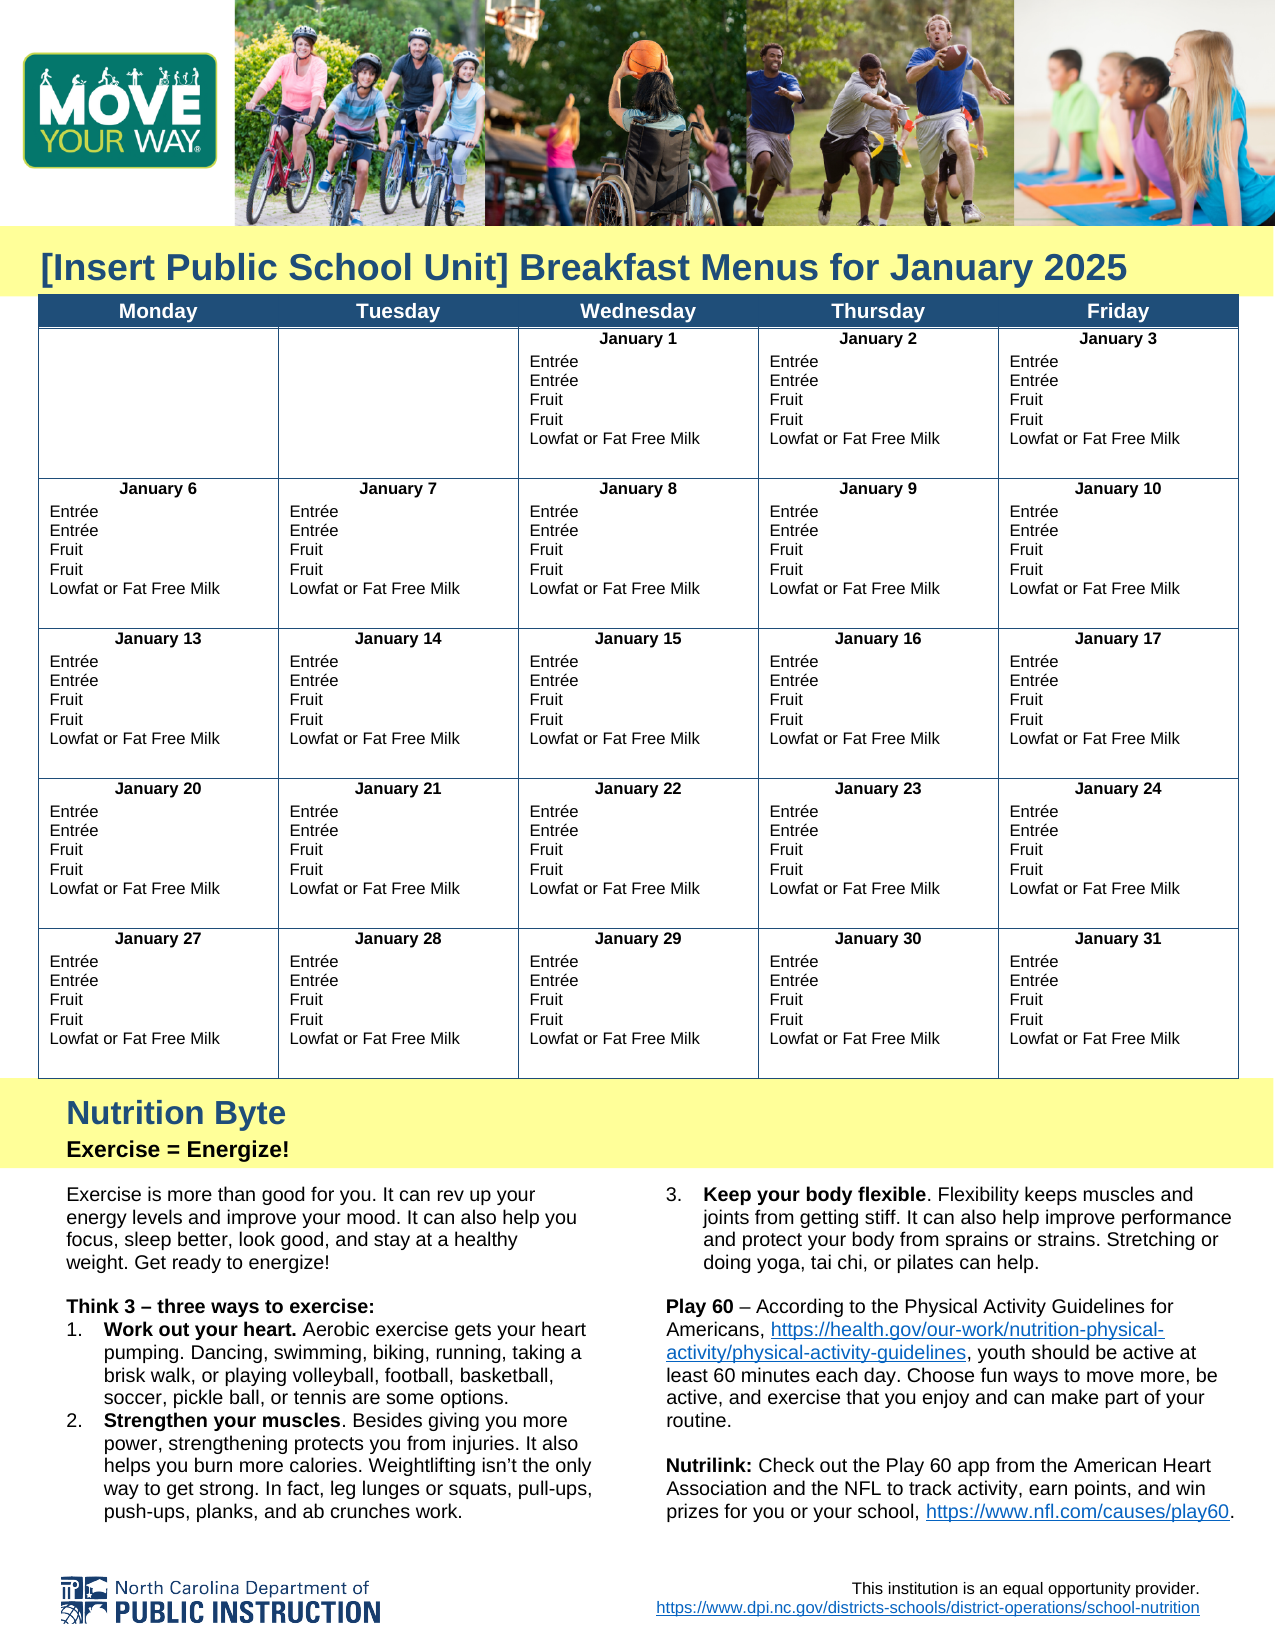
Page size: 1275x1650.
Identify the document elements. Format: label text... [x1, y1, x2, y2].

text Nutrilink: Check out the Play 60 app from the American Heart Association and the NFL to track activity, earn points, and win prizes for you or your school, https://www.nfl.com/causes/play60. [666, 1454, 1237, 1522]
picture [1261, 214, 1275, 226]
table_cell January 1 Entrée Entrée Fruit Fruit Lowfat or Fat Free Milk [519, 329, 758, 477]
subtitle [Insert Public School Unit] Breakfast Menus for January 2025 [40, 245, 1237, 288]
table_cell [279, 329, 518, 477]
list Strengthen your muscles. Besides giving you more power, strengthening protects you from injuries. It also helps you burn more calories. Weightlifting isn’t the only way to get strong. In fact, leg lunges or squats, pull-ups, push-ups, planks, and ab crunches work. [66, 1409, 609, 1522]
table_header Tuesday [279, 295, 518, 327]
list Work out your heart. Aerobic exercise gets your heart pumping. Dancing, swimming, biking, running, taking a brisk walk, or playing volleyball, football, basketball, soccer, pickle ball, or tennis are some options. [66, 1318, 609, 1409]
text Think 3 – three ways to exercise: [66, 1295, 609, 1318]
table_cell January 21 Entrée Entrée Fruit Fruit Lowfat or Fat Free Milk [279, 779, 518, 927]
table_cell January 14 Entrée Entrée Fruit Fruit Lowfat or Fat Free Milk [279, 629, 518, 777]
table_cell January 20 Entrée Entrée Fruit Fruit Lowfat or Fat Free Milk [39, 779, 278, 927]
list Keep your body flexible. Flexibility keeps muscles and joints from getting stiff. It can also help improve performance and protect your body from sprains or strains. Stretching or doing yoga, tai chi, or pilates can help. [666, 1183, 1237, 1274]
table_header Thursday [759, 295, 998, 327]
text Play 60 – According to the Physical Activity Guidelines for Americans, https://health.gov/our-work/nutrition-physical-activity/physical-activity-guidelines, youth should be active at least 60 minutes each day. Choose fun ways to move more, be active, and exercise that you enjoy and can make part of your routine. [666, 1295, 1237, 1432]
table_cell [39, 329, 278, 477]
subtitle Nutrition Byte [66, 1093, 1237, 1132]
table_cell January 16 Entrée Entrée Fruit Fruit Lowfat or Fat Free Milk [759, 629, 998, 777]
table_cell January 29 Entrée Entrée Fruit Fruit Lowfat or Fat Free Milk [519, 929, 758, 1077]
table_cell January 15 Entrée Entrée Fruit Fruit Lowfat or Fat Free Milk [519, 629, 758, 777]
table_cell January 23 Entrée Entrée Fruit Fruit Lowfat or Fat Free Milk [759, 779, 998, 927]
table_cell January 24 Entrée Entrée Fruit Fruit Lowfat or Fat Free Milk [999, 779, 1238, 927]
table_cell January 17 Entrée Entrée Fruit Fruit Lowfat or Fat Free Milk [999, 629, 1238, 777]
table_header Friday [999, 295, 1238, 327]
subtitle Exercise = Energize! [66, 1136, 1209, 1162]
picture [0, 0, 1275, 226]
table_cell January 10 Entrée Entrée Fruit Fruit Lowfat or Fat Free Milk [999, 479, 1238, 627]
table_cell January 30 Entrée Entrée Fruit Fruit Lowfat or Fat Free Milk [759, 929, 998, 1077]
table_cell January 3 Entrée Entrée Fruit Fruit Lowfat or Fat Free Milk [999, 329, 1238, 477]
table_cell January 8 Entrée Entrée Fruit Fruit Lowfat or Fat Free Milk [519, 479, 758, 627]
table_cell January 28 Entrée Entrée Fruit Fruit Lowfat or Fat Free Milk [279, 929, 518, 1077]
table_header Wednesday [519, 295, 758, 327]
table_cell January 27 Entrée Entrée Fruit Fruit Lowfat or Fat Free Milk [39, 929, 278, 1077]
table_cell January 31 Entrée Entrée Fruit Fruit Lowfat or Fat Free Milk [999, 929, 1238, 1077]
table_cell January 9 Entrée Entrée Fruit Fruit Lowfat or Fat Free Milk [759, 479, 998, 627]
table_header Monday [39, 295, 278, 327]
table_cell January 6 Entrée Entrée Fruit Fruit Lowfat or Fat Free Milk [39, 479, 278, 627]
table_cell January 2 Entrée Entrée Fruit Fruit Lowfat or Fat Free Milk [759, 329, 998, 477]
picture [61, 1576, 380, 1624]
table_cell January 7 Entrée Entrée Fruit Fruit Lowfat or Fat Free Milk [279, 479, 518, 627]
table_cell January 22 Entrée Entrée Fruit Fruit Lowfat or Fat Free Milk [519, 779, 758, 927]
text Exercise is more than good for you. It can rev up your energy levels and improve your mood. It can also help you focus, sleep better, look good, and stay at a healthy weight. Get ready to energize! [66, 1183, 581, 1274]
table_cell January 13 Entrée Entrée Fruit Fruit Lowfat or Fat Free Milk [39, 629, 278, 777]
